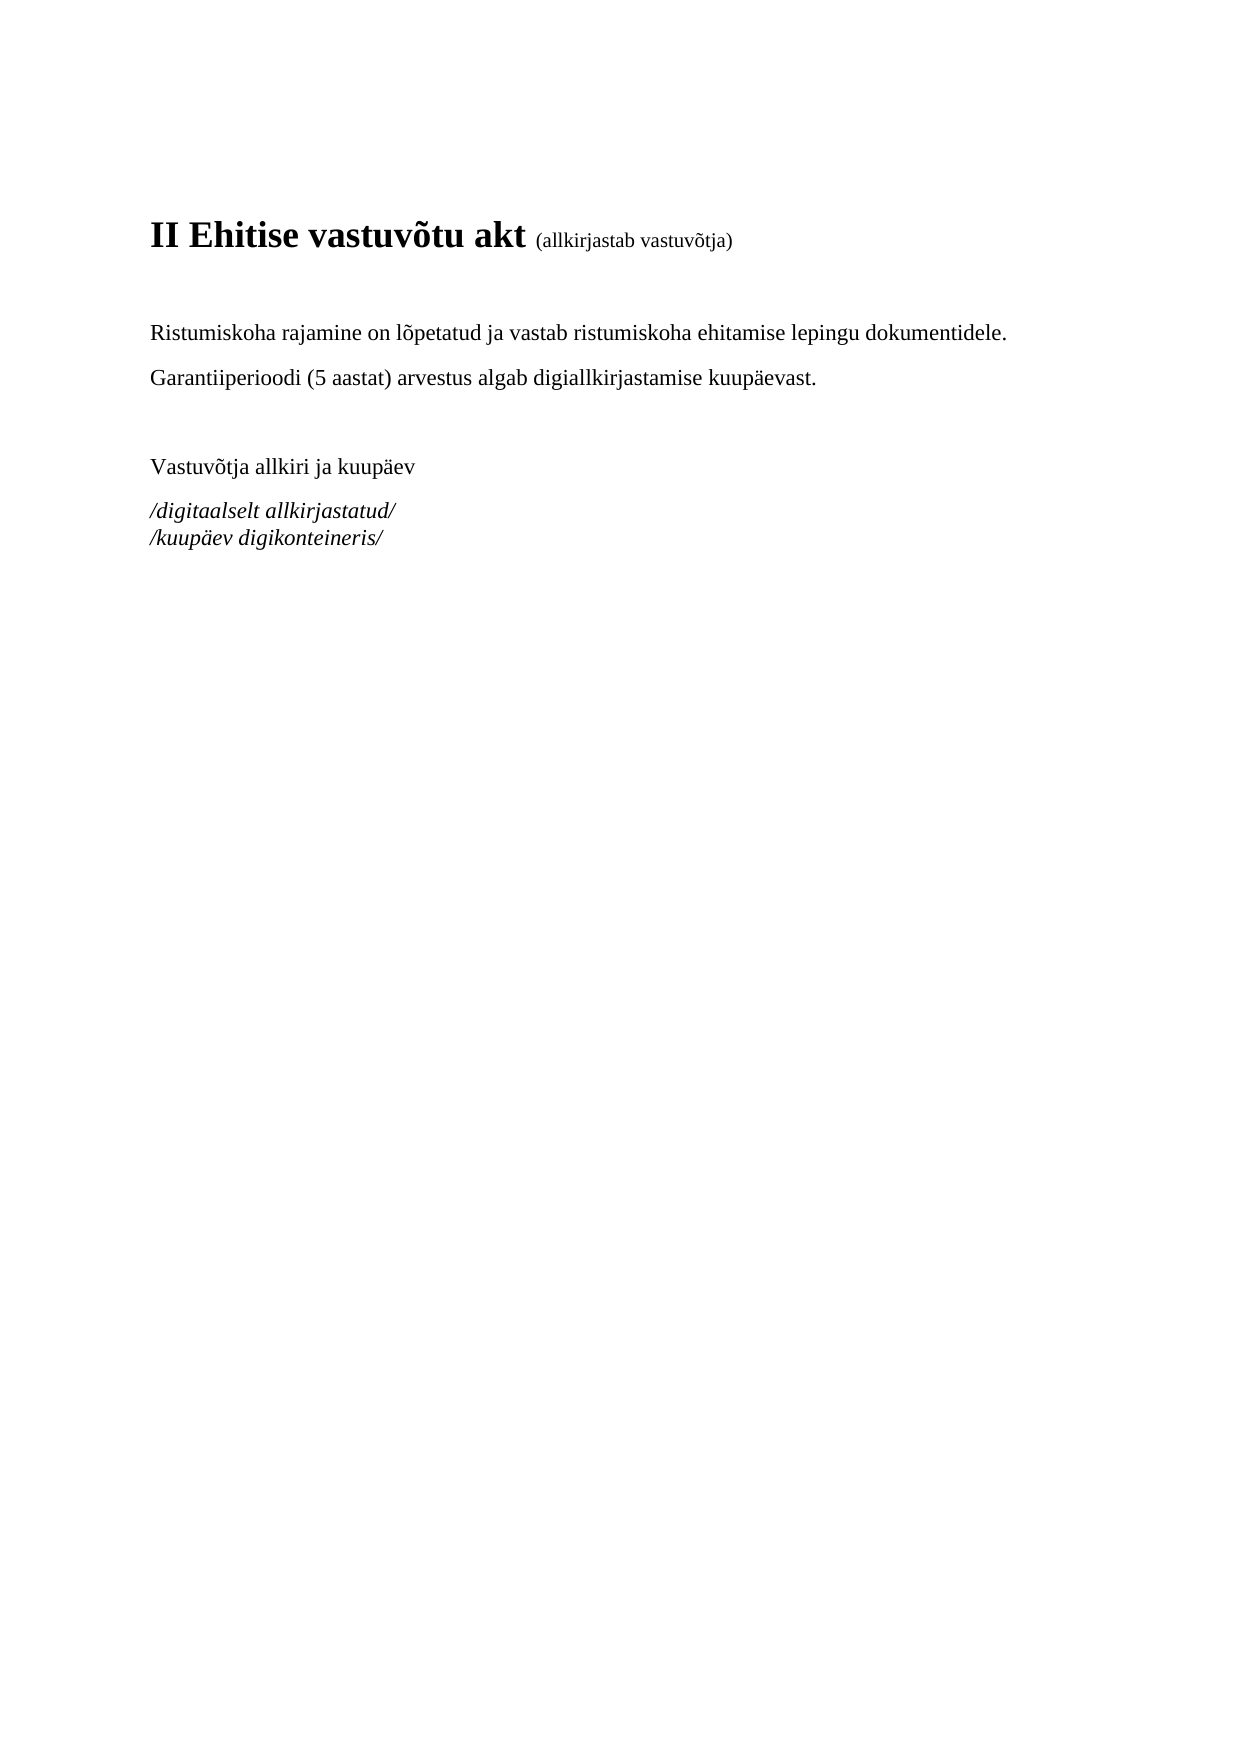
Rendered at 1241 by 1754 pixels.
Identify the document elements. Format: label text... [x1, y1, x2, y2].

text Garantiiperioodi (5 aastat) arvestus algab digiallkirjastamise kuupäevast. [150, 363, 1090, 390]
text II Ehitise vastuvõtu akt (allkirjastab vastuvõtja) [150, 213, 1090, 256]
text Ristumiskoha rajamine on lõpetatud ja vastab ristumiskoha ehitamise lepingu dokumentidele. [150, 319, 1090, 345]
text /digitaalselt allkirjastatud/ [150, 497, 1090, 524]
text Vastuvõtja allkiri ja kuupäev [150, 453, 1090, 479]
text /kuupäev digikonteineris/ [150, 524, 1090, 550]
